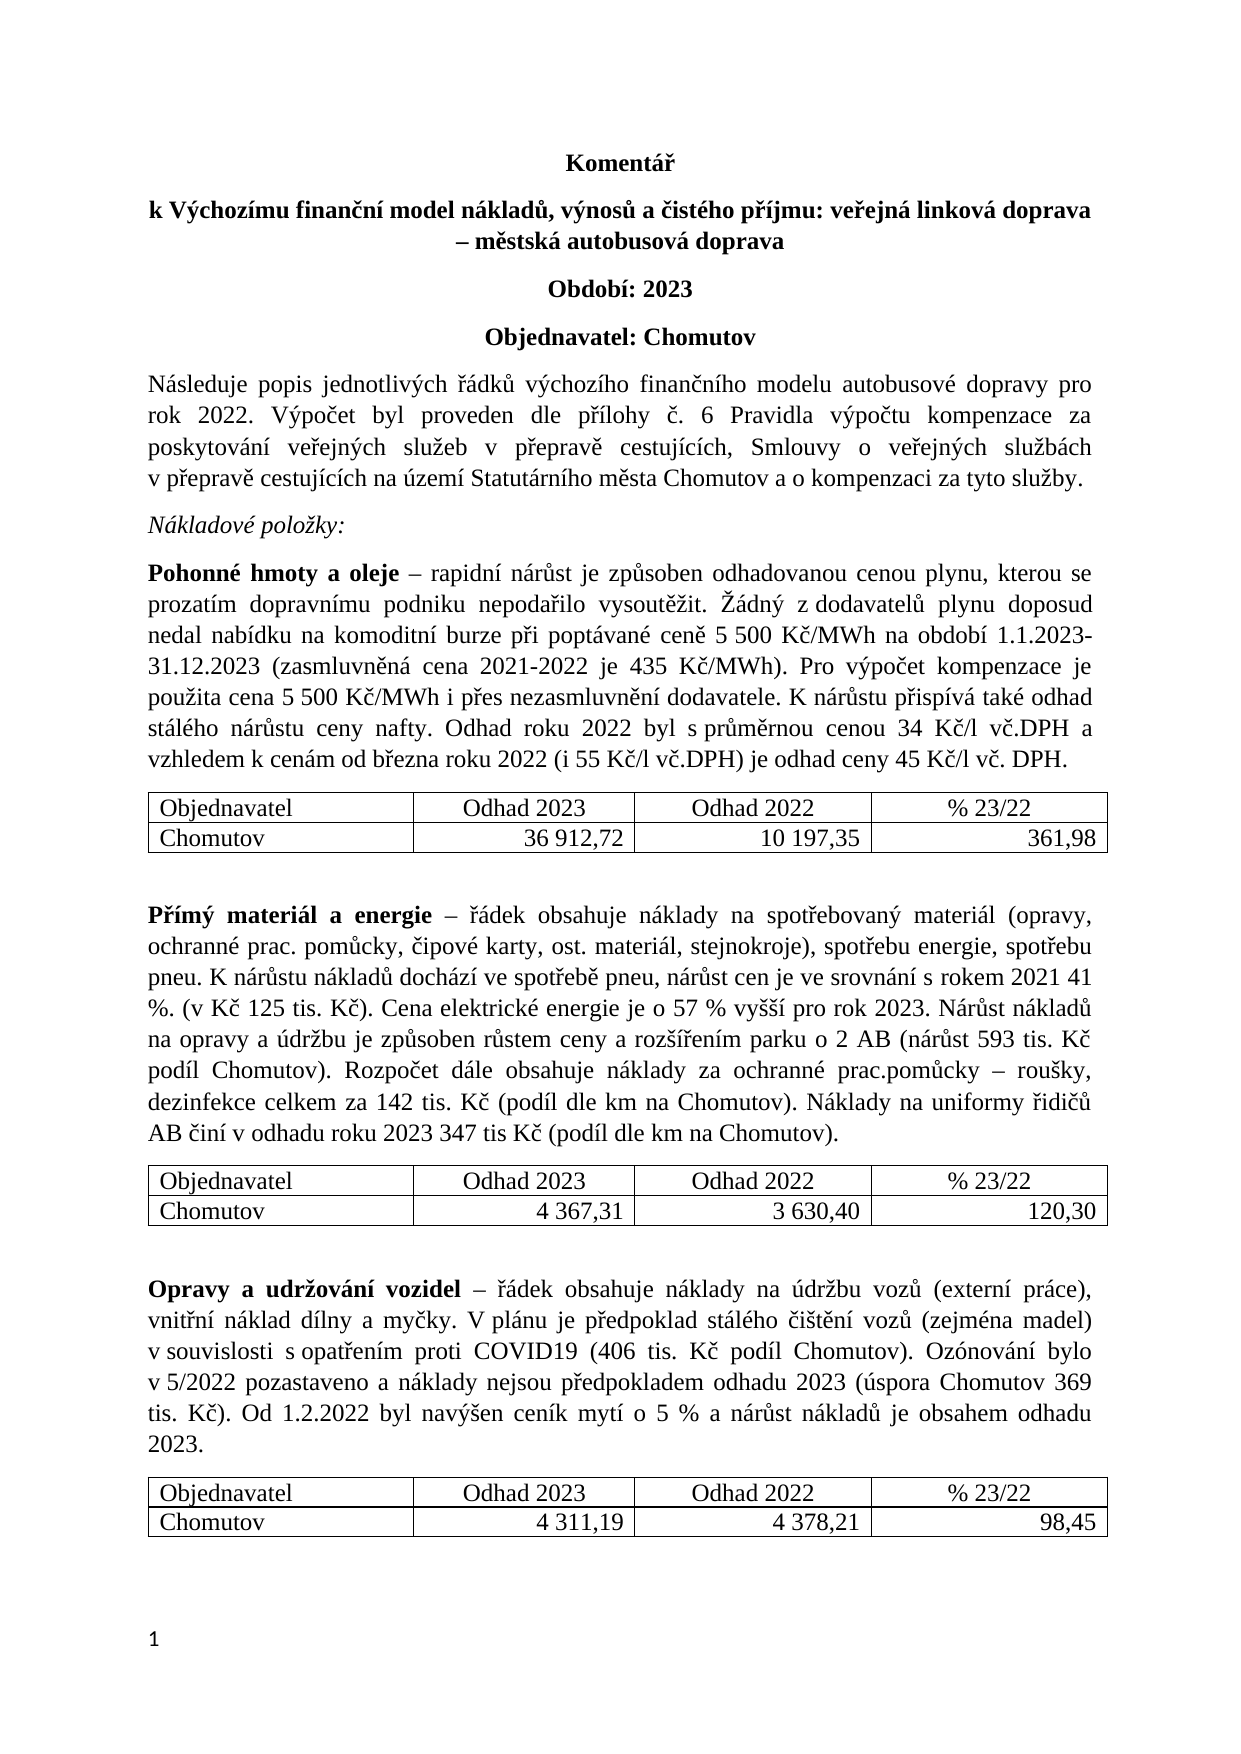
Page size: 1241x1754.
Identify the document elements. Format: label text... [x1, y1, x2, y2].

table_cell Chomutov [149, 1508, 413, 1536]
table_header Odhad 2023 [414, 1166, 634, 1195]
table_header Odhad 2022 [635, 1166, 871, 1195]
table_header Odhad 2022 [635, 1478, 871, 1506]
text Komentář [148, 148, 1093, 176]
table_cell 4 311,19 [414, 1508, 634, 1536]
table_cell 4 367,31 [414, 1196, 634, 1225]
table_cell 120,30 [872, 1196, 1107, 1225]
table_header Objednavatel [149, 793, 413, 822]
table_cell 4 378,21 [635, 1508, 871, 1536]
table_cell Chomutov [149, 1196, 413, 1225]
table_header % 23/22 [872, 793, 1107, 822]
text k Výchozímu finanční model nákladů, výnosů a čistého příjmu: veřejná linková doprava – městská autobusová doprava [148, 195, 1093, 255]
table_cell 98,45 [872, 1508, 1107, 1536]
table_header % 23/22 [872, 1166, 1107, 1195]
table_header Objednavatel [149, 1478, 413, 1506]
table_cell 10 197,35 [635, 823, 871, 852]
table_header Odhad 2022 [635, 793, 871, 822]
text Nákladové položky: [148, 510, 1093, 539]
table_header Odhad 2023 [414, 793, 634, 822]
table_cell 36 912,72 [414, 823, 634, 852]
table_header Objednavatel [149, 1166, 413, 1195]
table_cell Chomutov [149, 823, 413, 852]
text Období: 2023 [148, 274, 1093, 303]
table_header Odhad 2023 [414, 1478, 634, 1506]
text Následuje popis jednotlivých řádků výchozího finančního modelu autobusové dopravy pro rok 2022. Výpočet byl proveden dle přílohy č. 6 Pravidla výpočtu kompenzace za poskytování veřejných služeb v přepravě cestujících, Smlouvy o veřejných službách v přepravě cestujících na území Statutárního města Chomutov a o kompenzaci za tyto služby. [148, 369, 1093, 491]
text Objednavatel: Chomutov [148, 322, 1093, 351]
text Pohonné hmoty a oleje – rapidní nárůst je způsoben odhadovanou cenou plynu, kterou se prozatím dopravnímu podniku nepodařilo vysoutěžit. Žádný z dodavatelů plynu doposud nedal nabídku na komoditní burze při poptávané ceně 5 500 Kč/MWh na období 1.1.2023-31.12.2023 (zasmluvněná cena 2021-2022 je 435 Kč/MWh). Pro výpočet kompenzace je použita cena 5 500 Kč/MWh i přes nezasmluvnění dodavatele. K nárůstu přispívá také odhad stálého nárůstu ceny nafty. Odhad roku 2022 byl s průměrnou cenou 34 Kč/l vč.DPH a vzhledem k cenám od března roku 2022 (i 55 Kč/l vč.DPH) je odhad ceny 45 Kč/l vč. DPH. [148, 558, 1093, 773]
text Přímý materiál a energie – řádek obsahuje náklady na spotřebovaný materiál (opravy, ochranné prac. pomůcky, čipové karty, ost. materiál, stejnokroje), spotřebu energie, spotřebu pneu. K nárůstu nákladů dochází ve spotřebě pneu, nárůst cen je ve srovnání s rokem 2021 41 %. (v Kč 125 tis. Kč). Cena elektrické energie je o 57 % vyšší pro rok 2023. Nárůst nákladů na opravy a údržbu je způsoben růstem ceny a rozšířením parku o 2 AB (nárůst 593 tis. Kč podíl Chomutov). Rozpočet dále obsahuje náklady za ochranné prac.pomůcky – roušky, dezinfekce celkem za 142 tis. Kč (podíl dle km na Chomutov). Náklady na uniformy řidičů AB činí v odhadu roku 2023 347 tis Kč (podíl dle km na Chomutov). [148, 900, 1093, 1146]
text Opravy a udržování vozidel – řádek obsahuje náklady na údržbu vozů (externí práce), vnitřní náklad dílny a myčky. V plánu je předpoklad stálého čištění vozů (zejména madel) v souvislosti s opatřením proti COVID19 (406 tis. Kč podíl Chomutov). Ozónování bylo v 5/2022 pozastaveno a náklady nejsou předpokladem odhadu 2023 (úspora Chomutov 369 tis. Kč). Od 1.2.2022 byl navýšen ceník mytí o 5 % a nárůst nákladů je obsahem odhadu 2023. [148, 1274, 1093, 1458]
table_header % 23/22 [872, 1478, 1107, 1506]
table_cell 3 630,40 [635, 1196, 871, 1225]
table_cell 361,98 [872, 823, 1107, 852]
